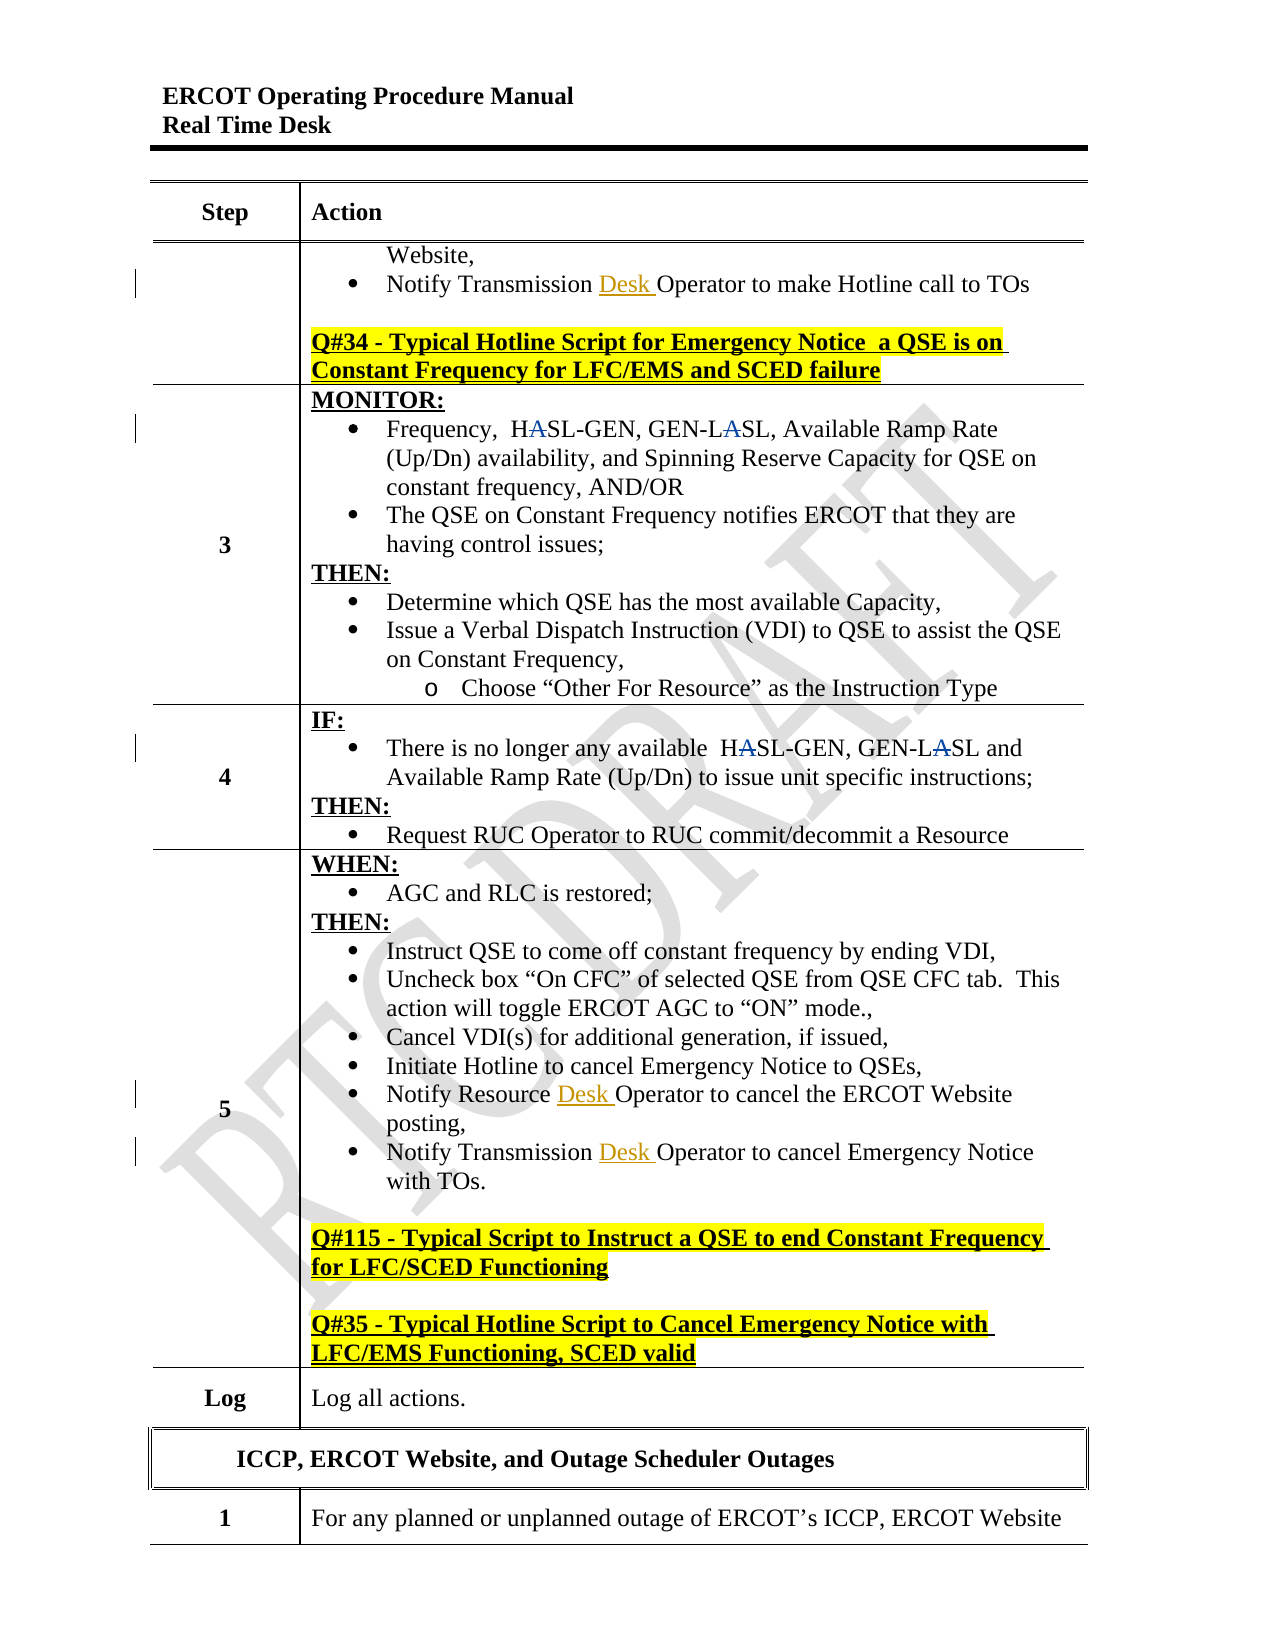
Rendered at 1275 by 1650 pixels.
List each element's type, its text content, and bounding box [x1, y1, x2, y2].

table_cell MONITOR: Frequency, HSL-GEN, GEN-LSL, Available Ramp Rate (Up/Dn) availability, and Spinning Reserve Capacity for QSE on constant frequency, AND/OR The QSE on Constant Frequency notifies ERCOT that they are having control issues; THEN: Determine which QSE has the most available Capacity, Issue a Verbal Dispatch Instruction (VDI) to QSE to assist the QSE on Constant Frequency, Choose “Other For Resource” as the Instruction Type [301, 384, 1087, 704]
table_header Action [301, 183, 1087, 239]
table_cell WHEN: AGC and RLC is restored; THEN: Instruct QSE to come off constant frequency by ending VDI, Uncheck box “On CFC” of selected QSE from QSE CFC tab. This action will toggle ERCOT AGC to “ON” mode., Cancel VDI(s) for additional generation, if issued, Initiate Hotline to cancel Emergency Notice to QSEs, Notify Resource Operator to cancel the ERCOT Website posting, Notify Transmission Operator to cancel Emergency Notice with TOs. Q#115 - Typical Script to Instruct a QSE to end Constant Frequency for LFC/SCED Functioning Q#35 - Typical Hotline Script to Cancel Emergency Notice with LFC/EMS Functioning, SCED valid [301, 849, 1087, 1367]
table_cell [301, 1487, 1087, 1544]
table_cell 2 [150, 240, 299, 384]
table_cell ICCP, ERCOT Website, and Outage Scheduler Outages [150, 1427, 1087, 1487]
table_cell 3 [150, 384, 299, 704]
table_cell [301, 240, 1087, 384]
table_cell 4 [150, 704, 299, 848]
table_cell Log all actions. [301, 1367, 1087, 1427]
table_cell 1 [150, 1487, 299, 1544]
table_cell Log [150, 1367, 299, 1427]
table_cell 5 [150, 849, 299, 1367]
table_cell IF: There is no longer any available HSL-GEN, GEN-LSL and Available Ramp Rate (Up/Dn) to issue unit specific instructions; THEN: Request RUC Operator to RUC commit/decommit a Resource [301, 704, 1087, 848]
table_header Step [150, 183, 299, 239]
